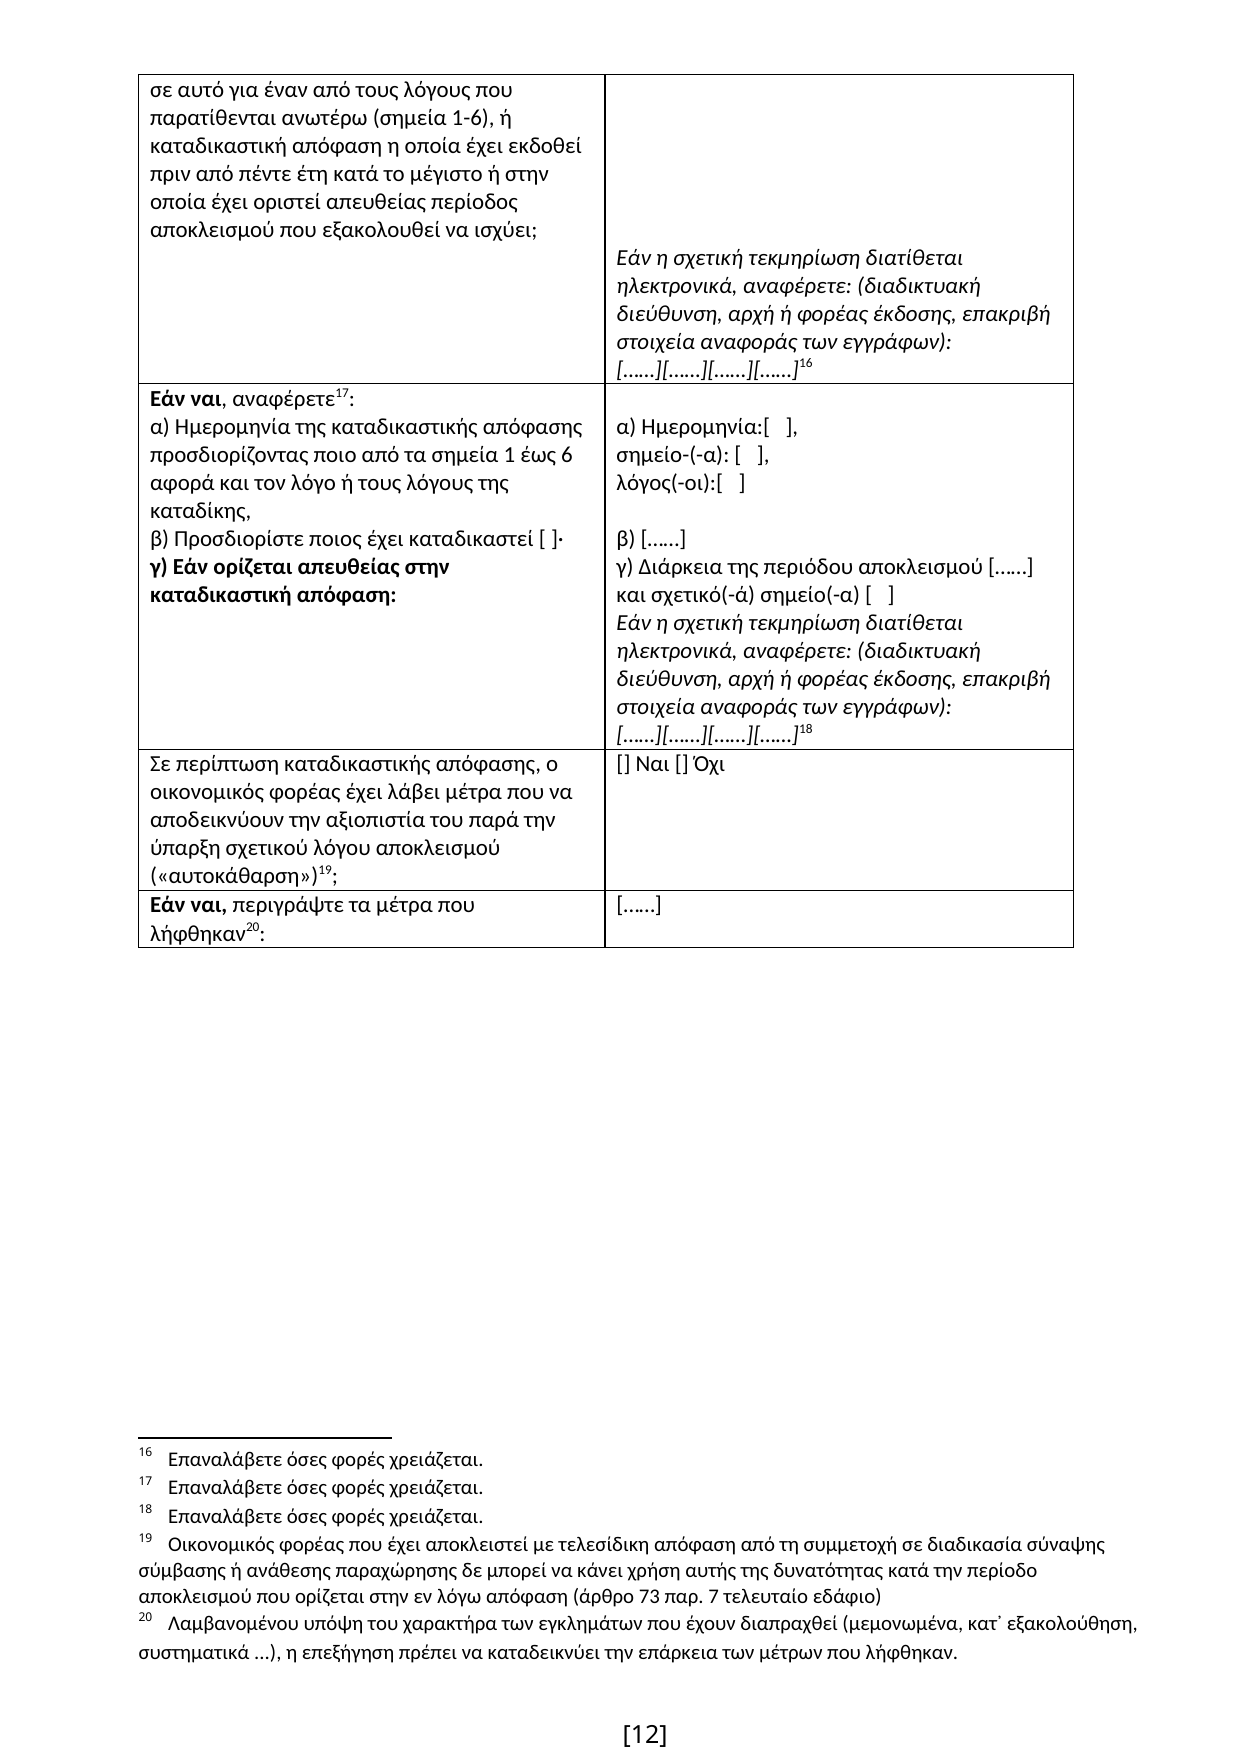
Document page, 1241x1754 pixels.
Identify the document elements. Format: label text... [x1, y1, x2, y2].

table_cell α) Ημερομηνία:[ ], σημείο-(-α): [ ], λόγος(-οι):[ ] β) [……] γ) Διάρκεια της περιόδου αποκλεισμού [……] και σχετικό(-ά) σημείο(-α) [ ] Εάν η σχετική τεκμηρίωση διατίθεται ηλεκτρονικά, αναφέρετε: (διαδικτυακή διεύθυνση, αρχή ή φορέας έκδοσης, επακριβή στοιχεία αναφοράς των εγγράφων): [……][……][……][……] [606, 384, 1073, 748]
table_cell Υπάρχει αμετάκλητη καταδικαστική απόφαση εις βάρος του οικονομικού φορέα ή οποιουδήποτε προσώπου το οποίο είναι μέλος του διοικητικού, διευθυντικού ή εποπτικού του οργάνου ή έχει εξουσία εκπροσώπησης, λήψης αποφάσεων ή ελέγχου σε αυτό για έναν από τους λόγους που παρατίθενται ανωτέρω (σημεία 1-6), ή καταδικαστική απόφαση η οποία έχει εκδοθεί πριν από πέντε έτη κατά το μέγιστο ή στην οποία έχει οριστεί απευθείας περίοδος αποκλεισμού που εξακολουθεί να ισχύει; [139, 75, 604, 383]
table_cell Εάν ναι, περιγράψτε τα μέτρα που λήφθηκαν: [139, 891, 604, 947]
table_cell Σε περίπτωση καταδικαστικής απόφασης, ο οικονομικός φορέας έχει λάβει μέτρα που να αποδεικνύουν την αξιοπιστία του παρά την ύπαρξη σχετικού λόγου αποκλεισμού («αυτοκάθαρση»); [139, 750, 604, 889]
table_cell Εάν ναι, αναφέρετε: α) Ημερομηνία της καταδικαστικής απόφασης προσδιορίζοντας ποιο από τα σημεία 1 έως 6 αφορά και τον λόγο ή τους λόγους της καταδίκης, β) Προσδιορίστε ποιος έχει καταδικαστεί [ ]· γ) Εάν ορίζεται απευθείας στην καταδικαστική απόφαση: [139, 384, 604, 748]
table_cell [……] [606, 891, 1073, 947]
table_cell [] Ναι [] Όχι Εάν η σχετική τεκμηρίωση διατίθεται ηλεκτρονικά, αναφέρετε: (διαδικτυακή διεύθυνση, αρχή ή φορέας έκδοσης, επακριβή στοιχεία αναφοράς των εγγράφων): [……][……][……][……] [606, 75, 1073, 383]
table_cell [] Ναι [] Όχι [606, 750, 1073, 889]
